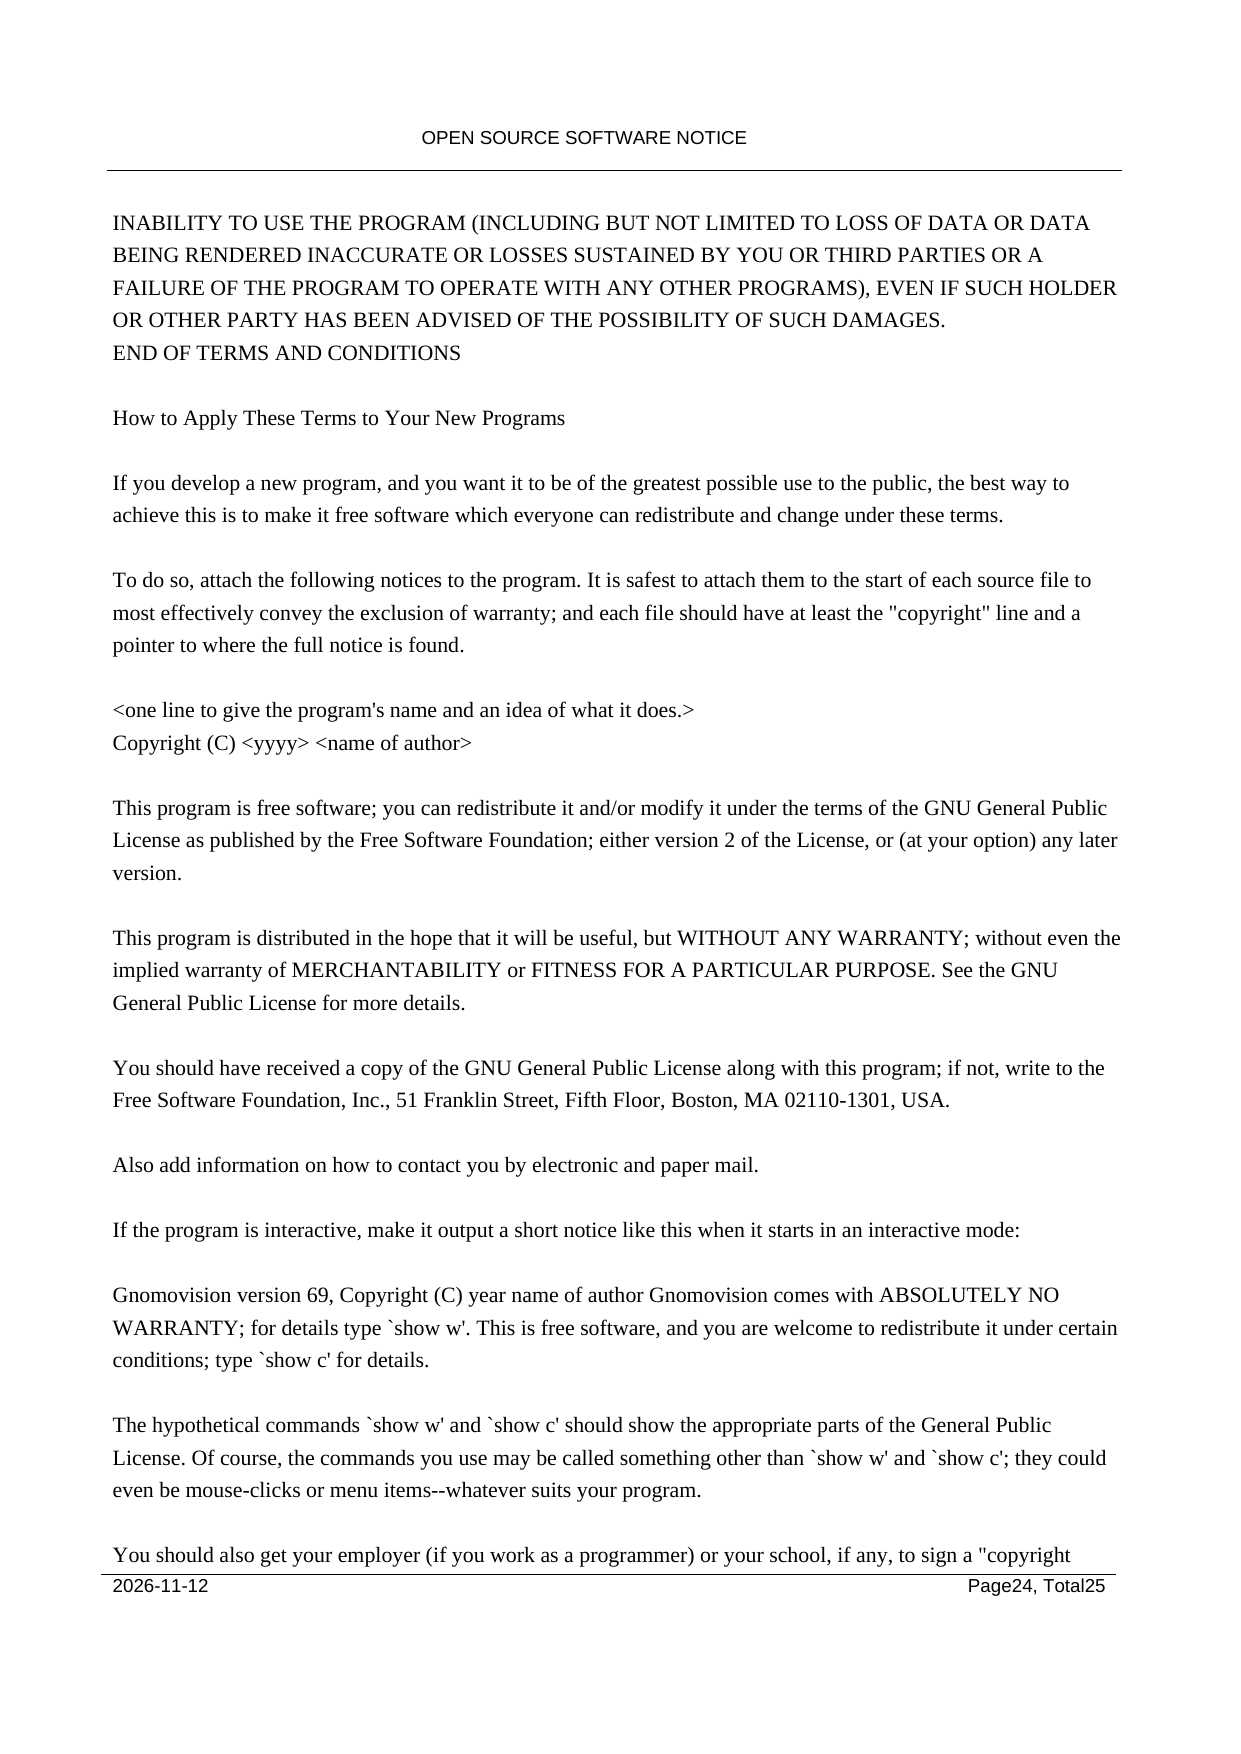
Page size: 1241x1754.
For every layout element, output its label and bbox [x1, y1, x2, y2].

text [112, 206, 1128, 1571]
